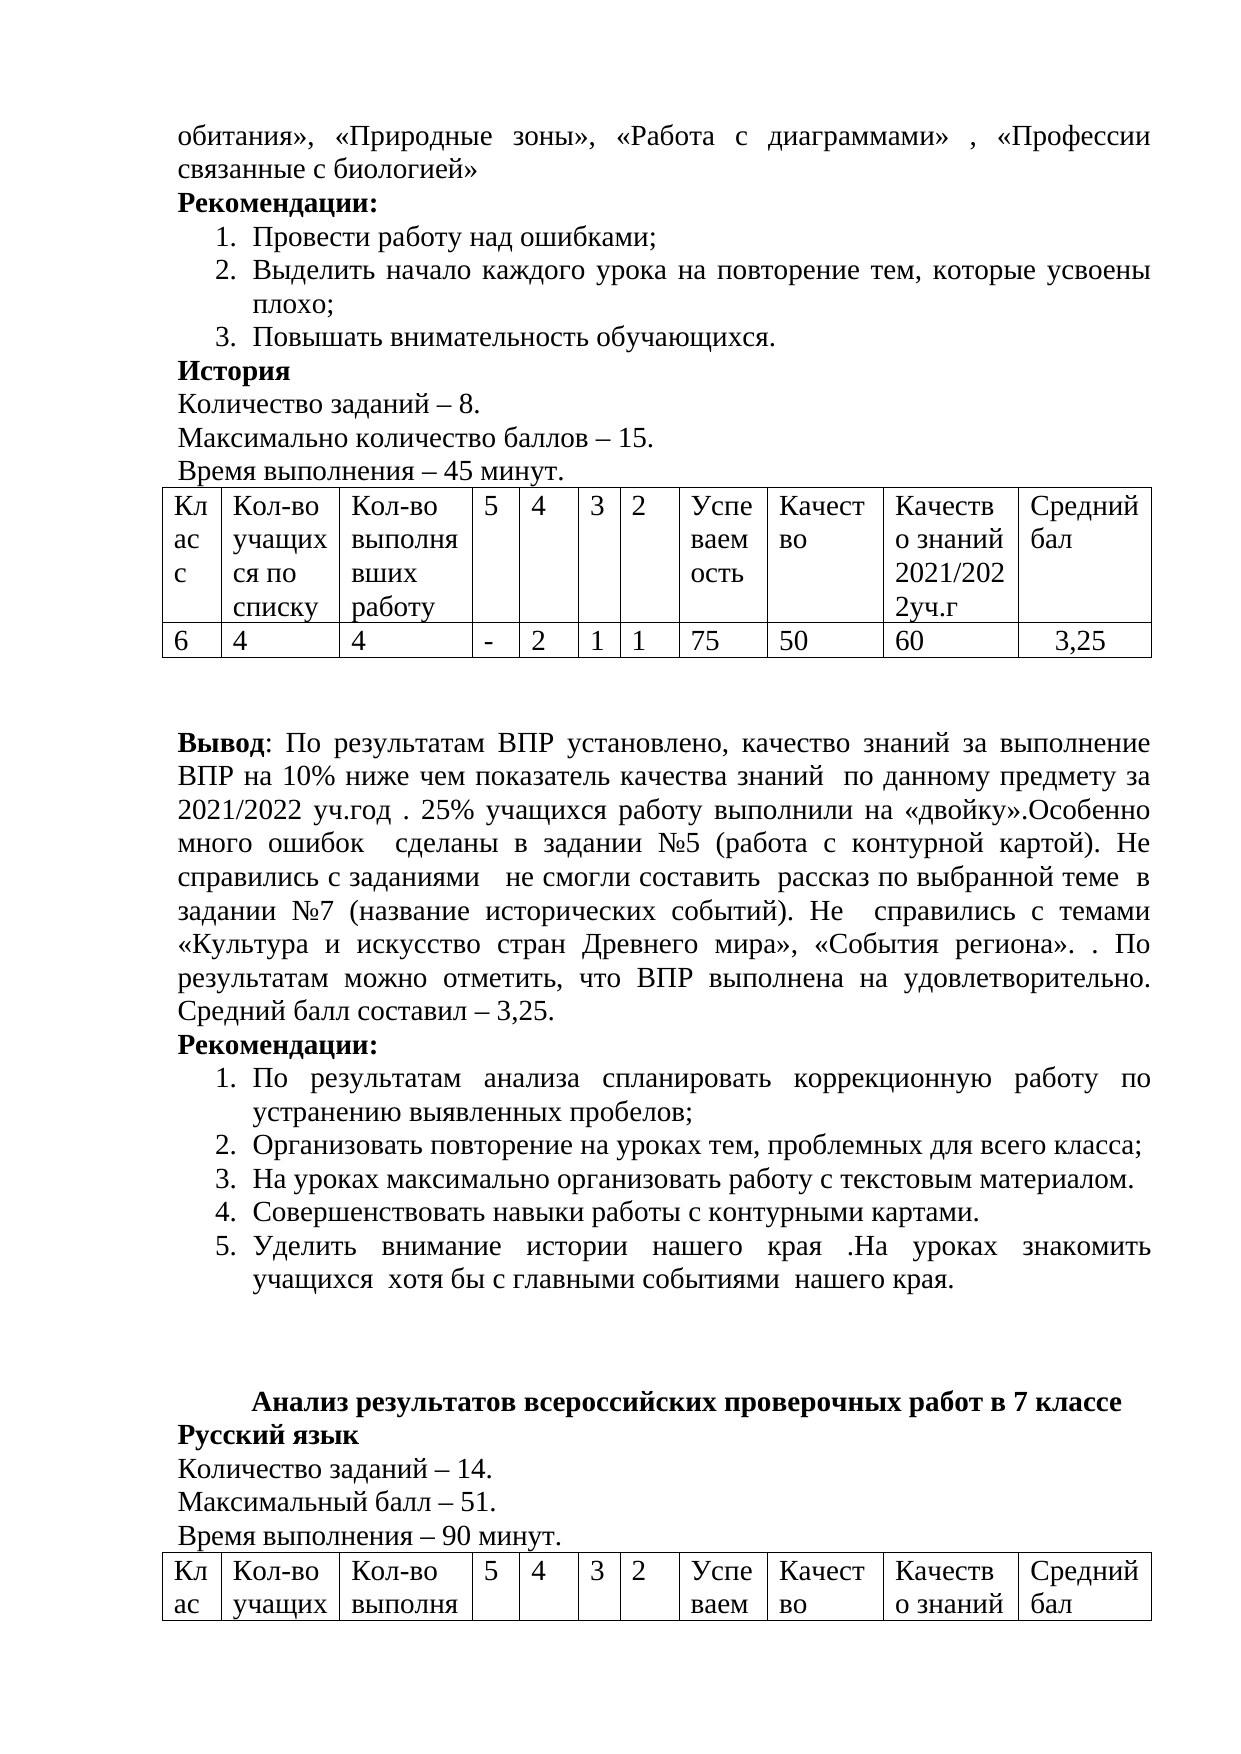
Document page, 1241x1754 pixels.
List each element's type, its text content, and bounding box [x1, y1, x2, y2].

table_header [222, 1553, 339, 1620]
table_cell 4 [340, 623, 472, 657]
text Количество заданий – 14. [177, 1451, 1152, 1484]
table_cell 6 [163, 623, 221, 657]
table_cell [1019, 623, 1043, 657]
text Рекомендации: [177, 1027, 1152, 1060]
table_header Средний бал [1019, 488, 1151, 622]
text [177, 118, 1152, 185]
table_header Класс [163, 488, 221, 622]
table_cell 50 [768, 623, 883, 657]
text Количество заданий – 8. [177, 386, 1152, 420]
text Максимальный балл – 51. [177, 1484, 1152, 1518]
table_header Качество знаний 2021/2022уч.г [884, 488, 1018, 622]
table_header Качество [768, 1553, 883, 1620]
table_header 2 [621, 488, 679, 622]
text Анализ результатов всероссийских проверочных работ в 7 классе [177, 1384, 1128, 1417]
table_header 3 [579, 1553, 620, 1620]
table_header 5 [473, 488, 519, 622]
table_cell 60 [884, 623, 1018, 657]
text Рекомендации: [177, 185, 1152, 219]
text Время выполнения – 45 минут. [177, 453, 1152, 487]
list Провести работу над ошибками; [215, 219, 1152, 252]
table_header Средний бал [1019, 1553, 1151, 1620]
text Время выполнения – 90 минут. [177, 1518, 1152, 1552]
table_header Кол-во учащихся по списку [222, 488, 339, 622]
list Организовать повторение на уроках тем, проблемных для всего класса; [215, 1127, 1152, 1161]
table_cell - [473, 623, 519, 657]
table_cell 4 [222, 623, 339, 657]
table_cell 2 [520, 623, 578, 657]
table_cell 1 [579, 623, 620, 657]
table_header 4 [520, 488, 578, 622]
table_header 4 [520, 1553, 578, 1620]
table_header Класс [163, 1553, 221, 1620]
list На уроках максимально организовать работу с текстовым материалом. [215, 1161, 1152, 1194]
table_header Качество [768, 488, 883, 622]
table_header Кол-во выполнявших работу [340, 488, 472, 622]
text Максимально количество баллов – 15. [177, 420, 1152, 453]
text Русский язык [177, 1417, 1152, 1451]
text Вывод: По результатам ВПР установлено, качество знаний за выполнение ВПР на 10% ниже чем показатель качества знаний по данному предмету за 2021/2022 уч.год . 25% учащихся работу выполнили на «двойку».Особенно много ошибок сделаны в задании №5 (работа с контурной картой). Не справились с заданиями не смогли составить рассказ по выбранной теме в задании №7 (название исторических событий). Не справились с темами «Культура и искусство стран Древнего мира», «События региона». . По результатам можно отметить, что ВПР выполнена на удовлетворительно. Средний балл составил – 3,25. [177, 725, 1152, 1027]
list Повышать внимательность обучающихся. [215, 319, 1152, 353]
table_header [340, 1553, 472, 1620]
table_cell 75 [680, 623, 767, 657]
table_header Успеваемость [680, 1553, 767, 1620]
list Уделить внимание истории нашего края .На уроках знакомить учащихся хотя бы с главными событиями нашего края. [215, 1228, 1152, 1295]
table_header Успеваемость [680, 488, 767, 622]
table_header 3 [579, 488, 620, 622]
list По результатам анализа спланировать коррекционную работу по устранению выявленных пробелов; [215, 1060, 1152, 1127]
table_cell 3,25 [1043, 623, 1151, 657]
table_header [884, 1553, 1018, 1620]
table_cell 1 [621, 623, 679, 657]
table_header 2 [621, 1553, 679, 1620]
table_header 5 [473, 1553, 519, 1620]
text История [177, 353, 1152, 386]
list Выделить начало каждого урока на повторение тем, которые усвоены плохо; [215, 252, 1152, 319]
list Совершенствовать навыки работы с контурными картами. [215, 1194, 1152, 1228]
